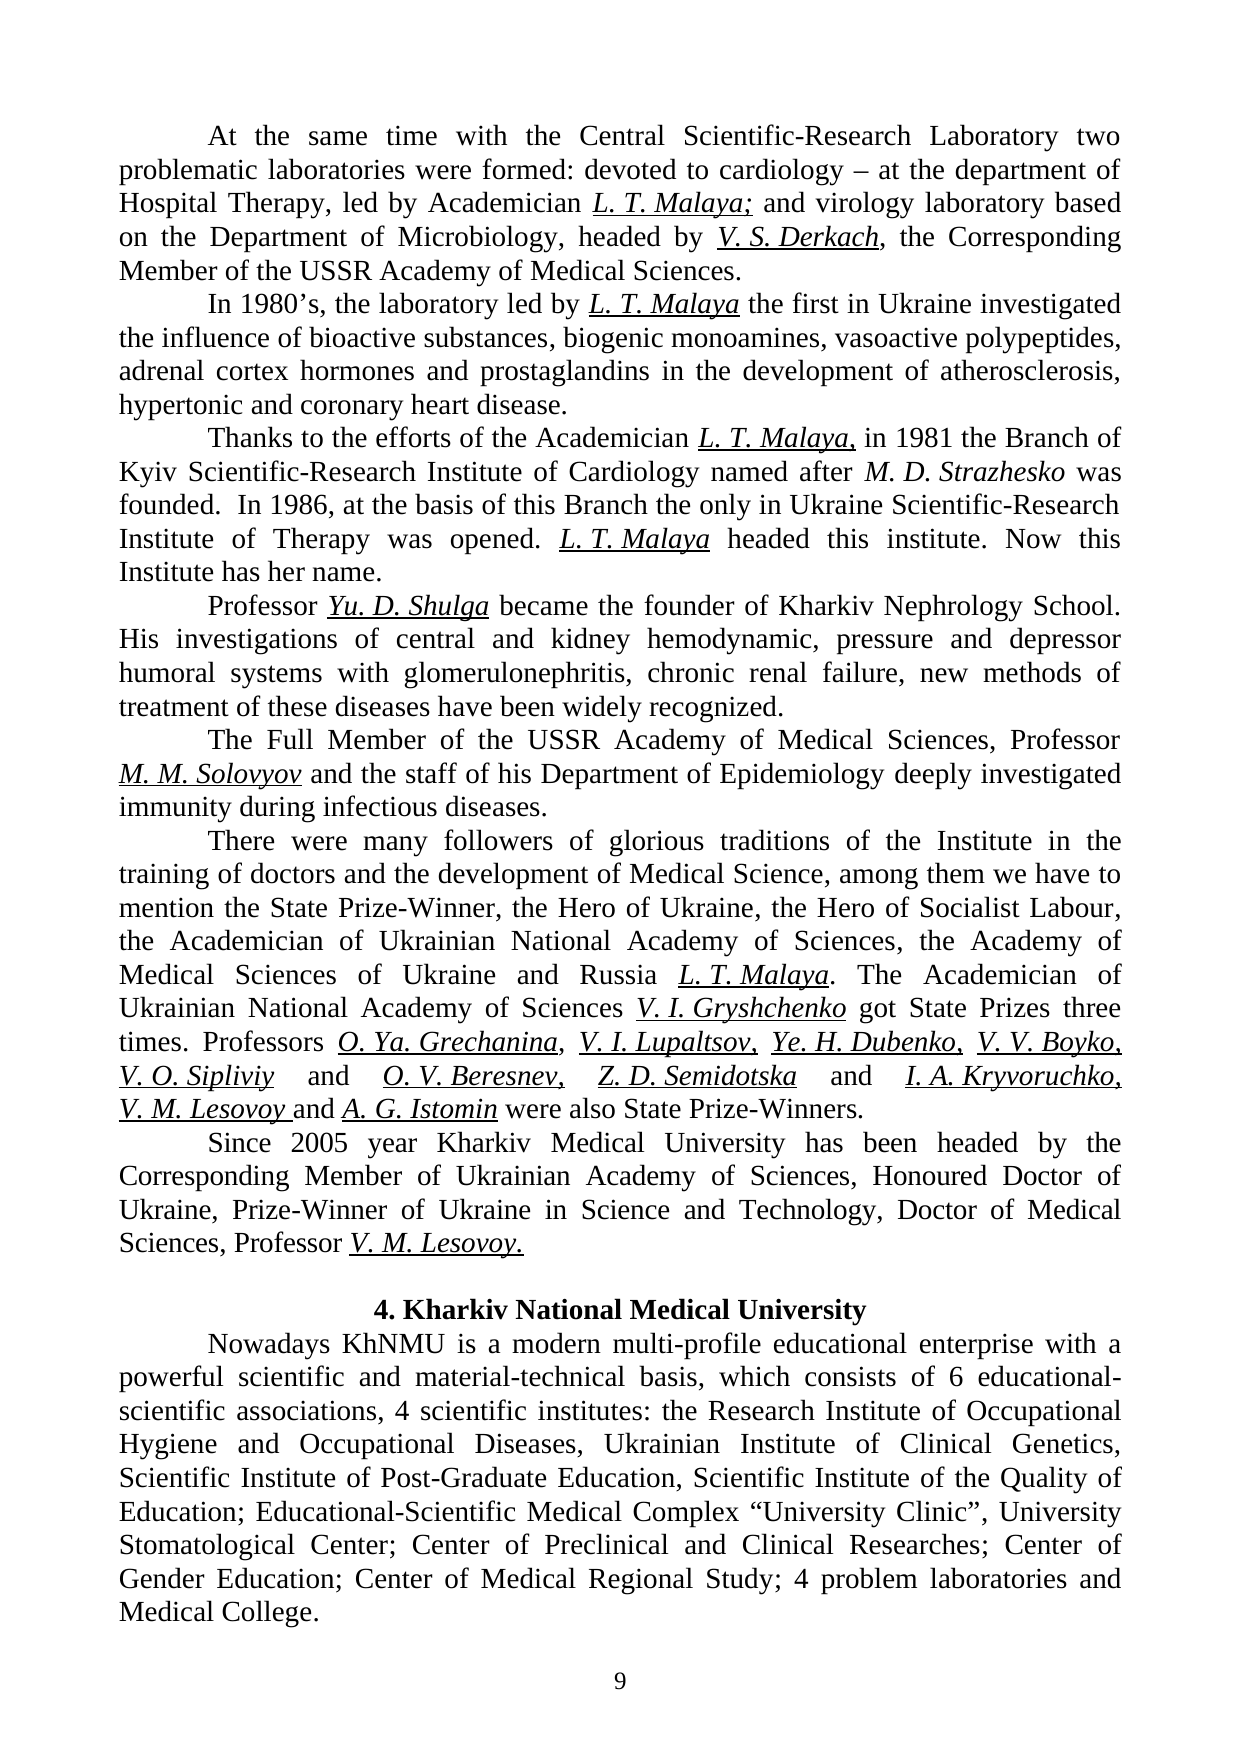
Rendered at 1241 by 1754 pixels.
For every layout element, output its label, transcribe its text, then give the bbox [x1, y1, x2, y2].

text In 1980’s, the laboratory led by L. T. Malaya the first in Ukraine investigated the influence of bioactive substances, biogenic monoamines, vasoactive polypeptides, adrenal cortex hormones and prostaglandins in the development of atherosclerosis, hypertonic and coronary heart disease. [118, 286, 1122, 420]
text Nowadays KhNMU is a modern multi-profile educational enterprise with a powerful scientific and material-technical basis, which consists of 6 educational-scientific associations, 4 scientific institutes: the Research Institute of Occupational Hygiene and Occupational Diseases, Ukrainian Institute of Clinical Genetics, Scientific Institute of Post-Graduate Education, Scientific Institute of the Quality of Education; Educational-Scientific Medical Complex “University Clinic”, University Stomatological Center; Center of Preclinical and Clinical Researches; Center of Gender Education; Center of Medical Regional Study; 4 problem laboratories and Medical College. [118, 1326, 1122, 1628]
list 4. Kharkiv National Medical University [118, 1292, 1122, 1326]
text Thanks to the efforts of the Academician L. T. Malaya, in 1981 the Branch of Kyiv Scientific-Research Institute of Cardiology named after M. D. Strazhesko was founded. In 1986, at the basis of this Branch the only in Ukraine Scientific-Research Institute of Therapy was opened. L. T. Malaya headed this institute. Now this Institute has her name. [118, 420, 1122, 588]
text There were many followers of glorious traditions of the Institute in the training of doctors and the development of Medical Science, among them we have to mention the State Prize-Winner, the Hero of Ukraine, the Hero of Socialist Labour, the Academician of Ukrainian National Academy of Sciences, the Academy of Medical Sciences of Ukraine and Russia L. T. Malaya. The Academician of Ukrainian National Academy of Sciences V. I. Gryshchenko got State Prizes three times. Professors O. Ya. Grechanina, V. I. Lupaltsov, Ye. H. Dubenko, V. V. Boyko, V. O. Sipliviy and O. V. Beresnev, Z. D. Semidotska and I. A. Kryvoruchko, V. M. Lesovoy and A. G. Istomin were also State Prize-Winners. [118, 823, 1122, 1125]
text Since 2005 year Kharkiv Medical University has been headed by the Corresponding Member of Ukrainian Academy of Sciences, Honoured Doctor of Ukraine, Prize-Winner of Ukraine in Science and Technology, Doctor of Medical Sciences, Professor V. M. Lesovoy. [118, 1125, 1122, 1259]
text The Full Member of the USSR Academy of Medical Sciences, Professor M. M. Solovyov and the staff of his Department of Epidemiology deeply investigated immunity during infectious diseases. [118, 722, 1122, 823]
text Professor Yu. D. Shulga became the founder of Kharkiv Nephrology School. His investigations of central and kidney hemodynamic, pressure and depressor humoral systems with glomerulonephritis, chronic renal failure, new methods of treatment of these diseases have been widely recognized. [118, 588, 1122, 722]
text At the same time with the Central Scientific-Research Laboratory two problematic laboratories were formed: devoted to cardiology – at the department of Hospital Therapy, led by Academician L. T. Malaya; and virology laboratory based on the Department of Microbiology, headed by V. S. Derkach, the Corresponding Member of the USSR Academy of Medical Sciences. [118, 118, 1122, 286]
